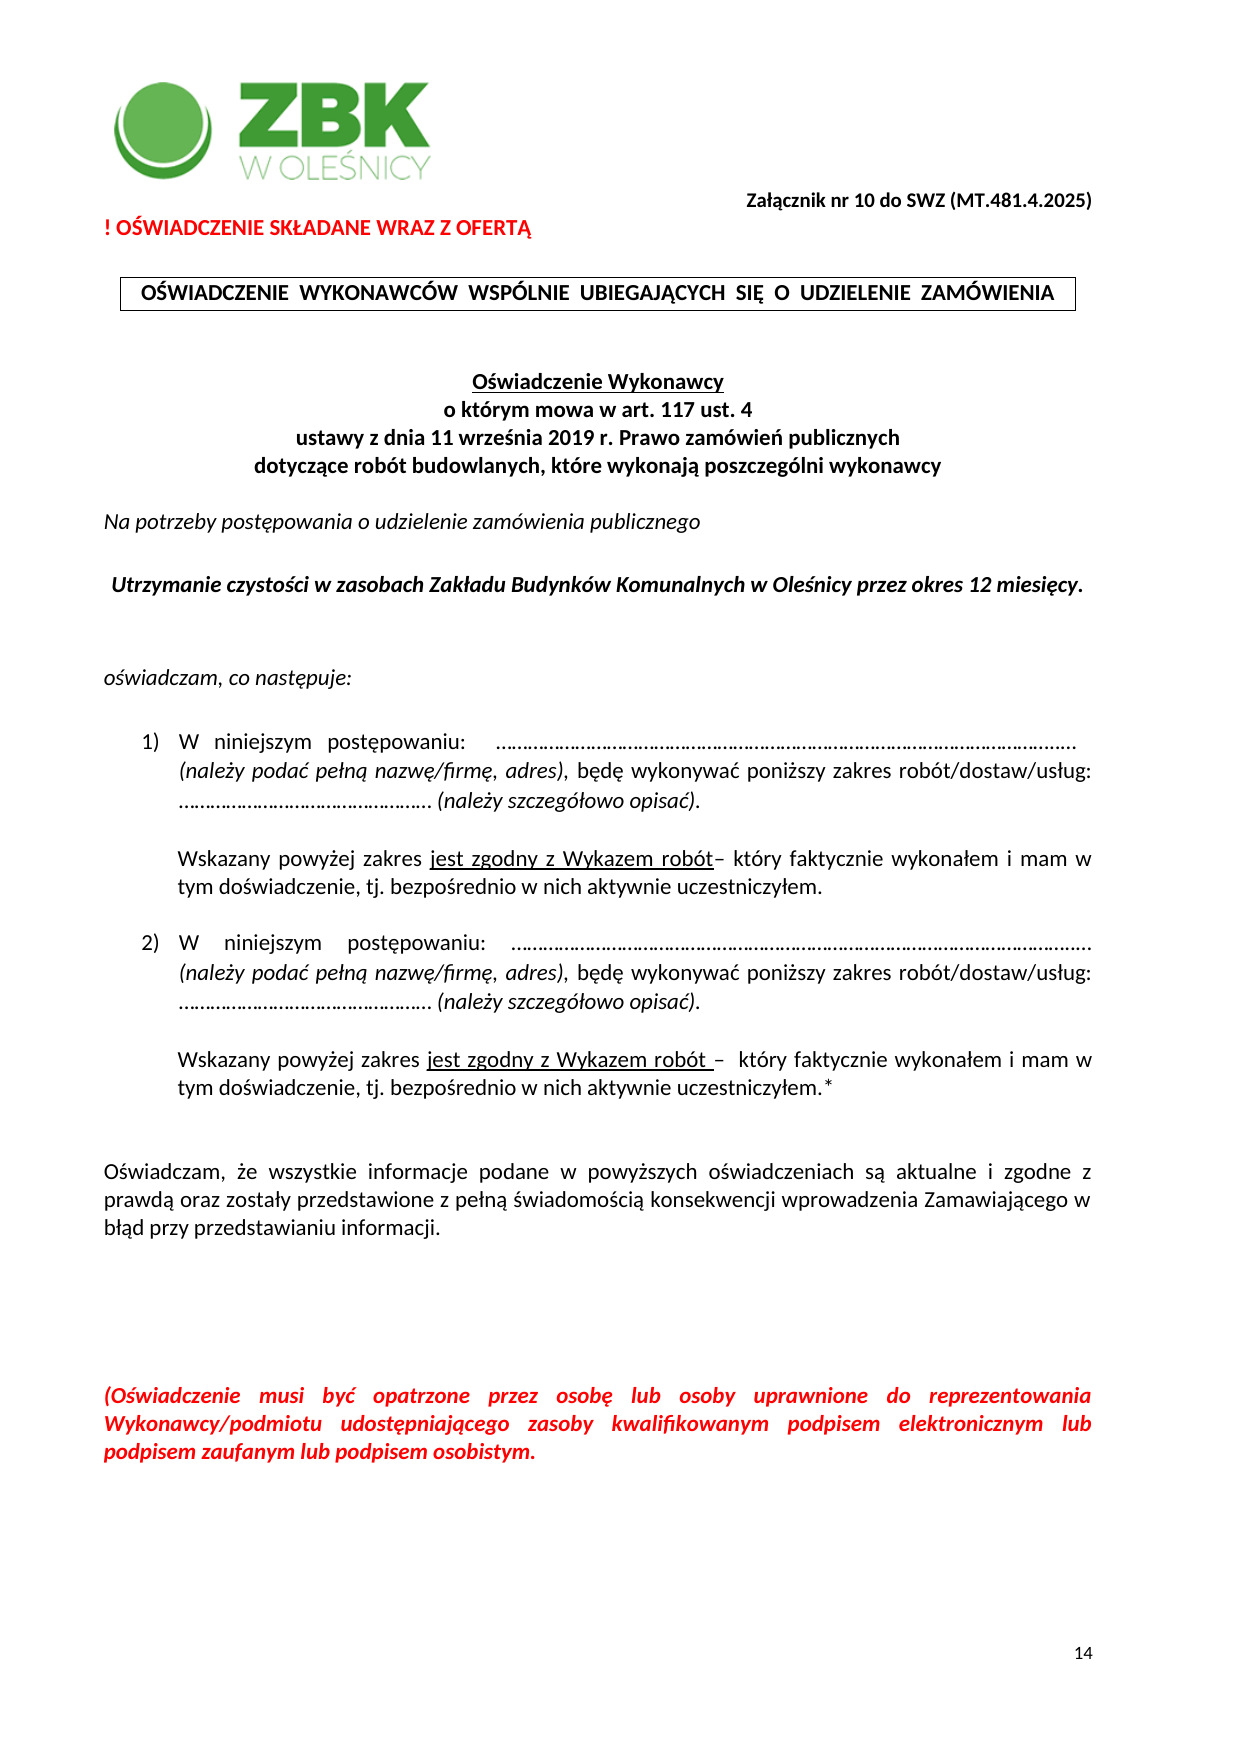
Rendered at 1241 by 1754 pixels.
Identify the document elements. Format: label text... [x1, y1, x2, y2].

text Na potrzeby postępowania o udzielenie zamówienia publicznego [103, 507, 1092, 536]
text Oświadczenie Wykonawcy [103, 367, 1092, 395]
text dotyczące robót budowlanych, które wykonają poszczególni wykonawcy [103, 451, 1092, 479]
text Wskazany powyżej zakres jest zgodny z Wykazem robót– który faktycznie wykonałem i mam w tym doświadczenie, tj. bezpośrednio w nich aktywnie uczestniczyłem. [177, 844, 1092, 900]
text Utrzymanie czystości w zasobach Zakładu Budynków Komunalnych w Oleśnicy przez okres 12 miesięcy. [103, 570, 1092, 598]
text Oświadczam, że wszystkie informacje podane w powyższych oświadczeniach są aktualne i zgodne z prawdą oraz zostały przedstawione z pełną świadomością konsekwencji wprowadzenia Zamawiającego w błąd przy przedstawianiu informacji. [103, 1157, 1092, 1241]
list W niniejszym postępowaniu: ……………………………………………………………………………………………..… (należy podać pełną nazwę/firmę, adres), będę wykonywać poniższy zakres robót/dostaw/usług: ………………………………………… (należy szczegółowo opisać). [141, 928, 1092, 1016]
text o którym mowa w art. 117 ust. 4 [103, 395, 1092, 423]
text oświadczam, co następuje: [103, 663, 1092, 691]
picture [103, 73, 442, 188]
text ! OŚWIADCZENIE SKŁADANE WRAZ Z OFERTĄ [103, 213, 1092, 241]
table_header OŚWIADCZENIE WYKONAWCÓW WSPÓLNIE UBIEGAJĄCYCH SIĘ O UDZIELENIE ZAMÓWIENIA [121, 278, 1075, 310]
text Wskazany powyżej zakres jest zgodny z Wykazem robót – który faktycznie wykonałem i mam w tym doświadczenie, tj. bezpośrednio w nich aktywnie uczestniczyłem.* [177, 1045, 1092, 1101]
text ustawy z dnia 11 września 2019 r. Prawo zamówień publicznych [103, 423, 1092, 451]
text (Oświadczenie musi być opatrzone przez osobę lub osoby uprawnione do reprezentowania Wykonawcy/podmiotu udostępniającego zasoby kwalifikowanym podpisem elektronicznym lub podpisem zaufanym lub podpisem osobistym. [103, 1381, 1092, 1466]
text Załącznik nr 10 do SWZ (MT.481.4.2025) [103, 187, 1092, 213]
list W niniejszym postępowaniu: ……………………………………………………………………………………………..… (należy podać pełną nazwę/firmę, adres), będę wykonywać poniższy zakres robót/dostaw/usług: ………………………………………… (należy szczegółowo opisać). [141, 727, 1092, 814]
